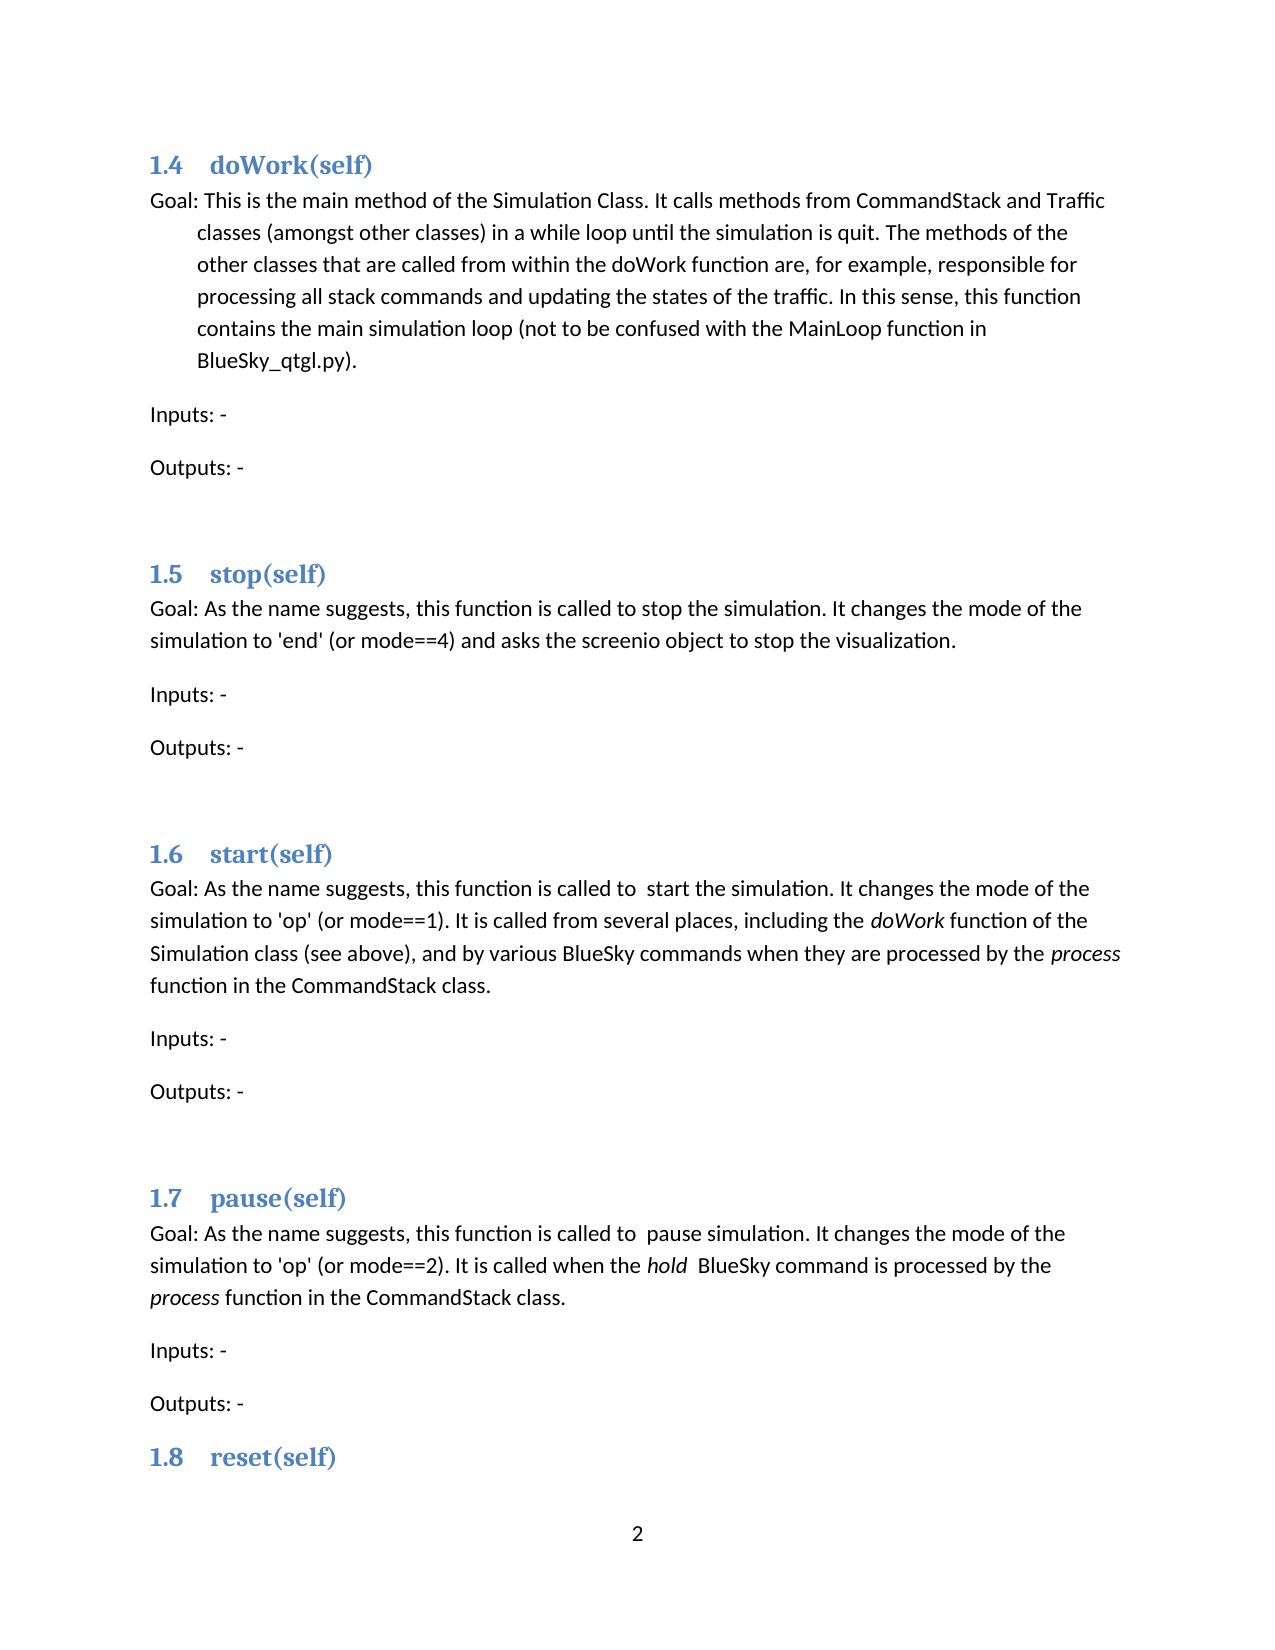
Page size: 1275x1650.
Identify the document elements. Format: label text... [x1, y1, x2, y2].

text Outputs: - [150, 1077, 1125, 1105]
text Goal: As the name suggests, this function is called to pause simulation. It changes the mode of the simulation to 'op' (or mode==2). It is called when the hold BlueSky command is processed by the process function in the CommandStack class. [150, 1219, 1125, 1311]
subtitle reset(self) [150, 1442, 1125, 1473]
text Inputs: - [150, 400, 1125, 428]
text Goal: As the name suggests, this function is called to start the simulation. It changes the mode of the simulation to 'op' (or mode==1). It is called from several places, including the doWork function of the Simulation class (see above), and by various BlueSky commands when they are processed by the process function in the CommandStack class. [150, 874, 1125, 999]
text Outputs: - [150, 453, 1125, 481]
subtitle pause(self) [150, 1183, 1125, 1214]
subtitle doWork(self) [150, 150, 1125, 181]
text Inputs: - [150, 680, 1125, 708]
text Outputs: - [150, 1389, 1125, 1417]
text Goal: As the name suggests, this function is called to stop the simulation. It changes the mode of the simulation to 'end' (or mode==4) and asks the screenio object to stop the visualization. [150, 594, 1125, 655]
text Inputs: - [150, 1024, 1125, 1052]
text Goal: This is the main method of the Simulation Class. It calls methods from CommandStack and Traffic classes (amongst other classes) in a while loop until the simulation is quit. The methods of the other classes that are called from within the doWork function are, for example, responsible for processing all stack commands and updating the states of the traffic. In this sense, this function contains the main simulation loop (not to be confused with the MainLoop function in BlueSky_qtgl.py). [150, 186, 1125, 375]
subtitle start(self) [150, 839, 1125, 870]
subtitle stop(self) [150, 559, 1125, 590]
text Outputs: - [150, 733, 1125, 761]
text Inputs: - [150, 1336, 1125, 1364]
